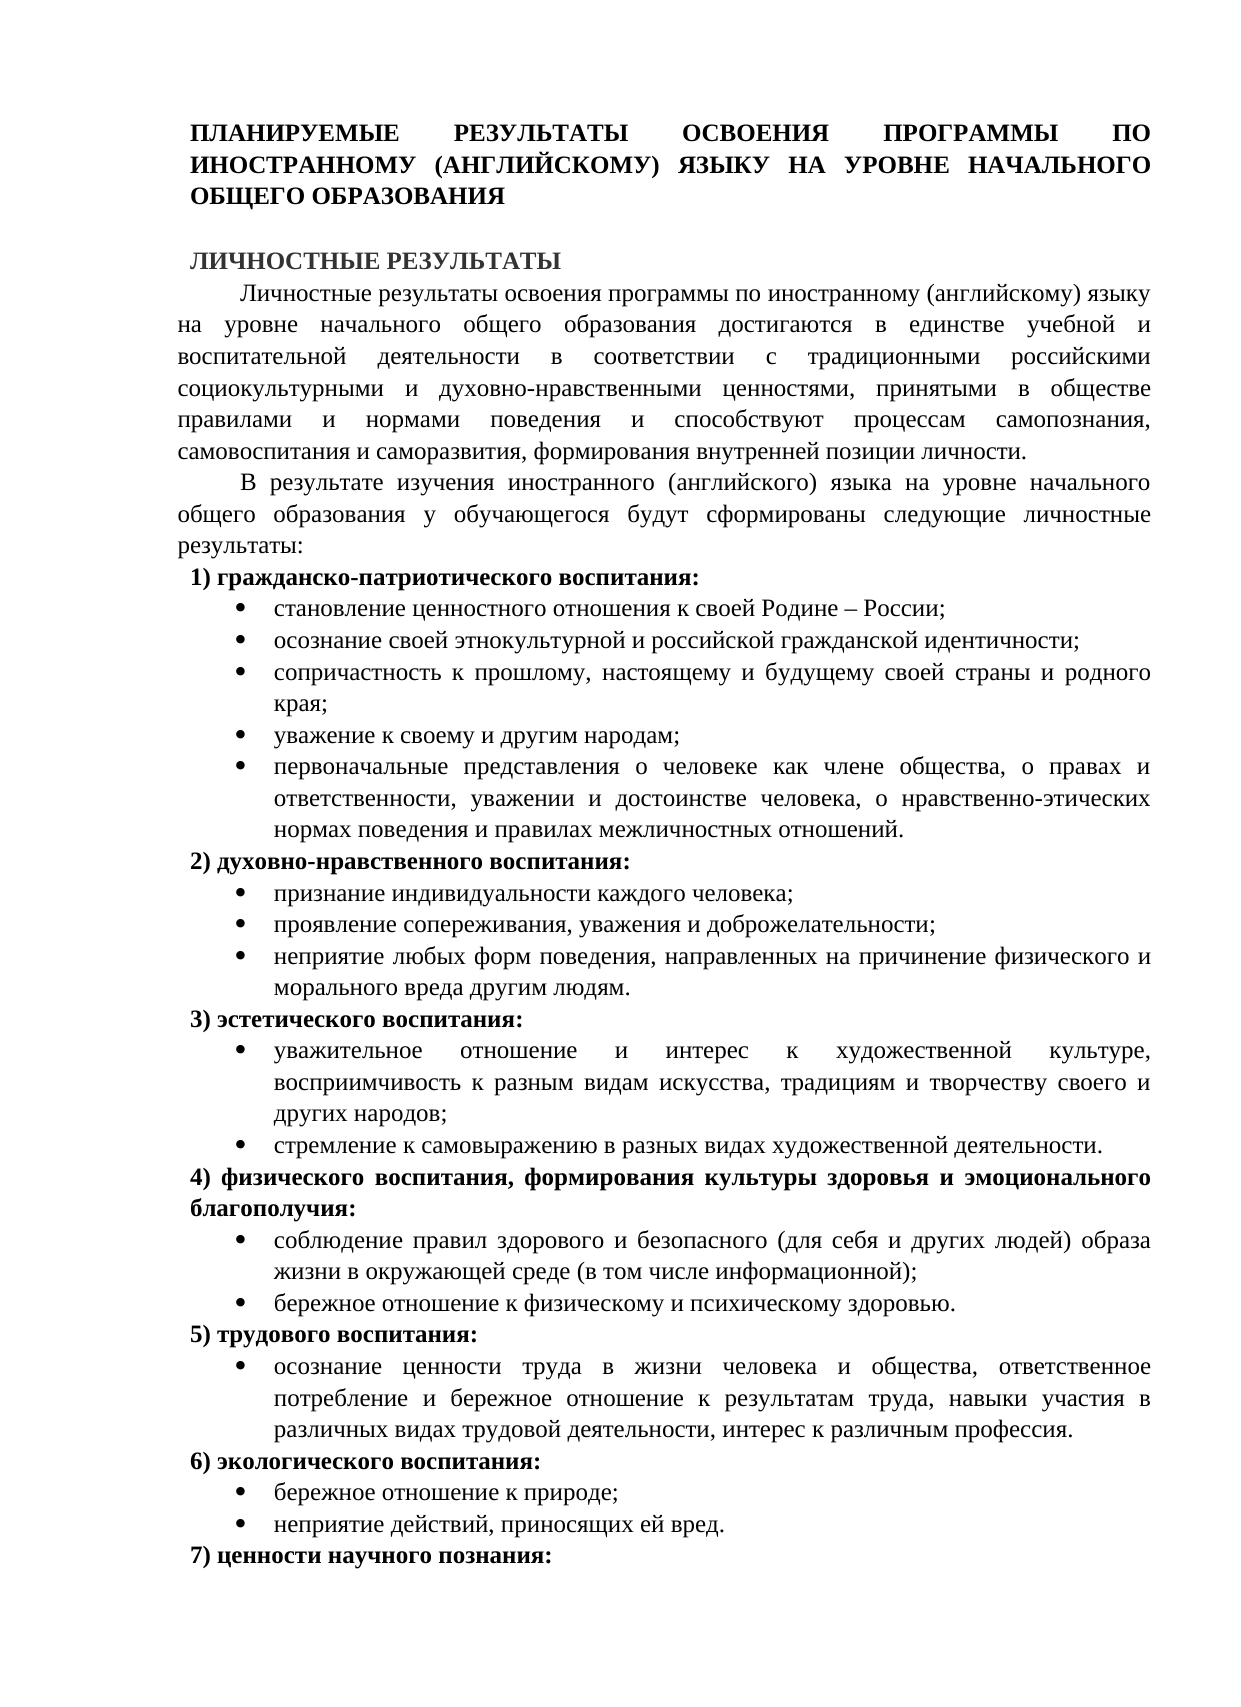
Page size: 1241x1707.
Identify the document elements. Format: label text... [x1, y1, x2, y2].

list признание индивидуальности каждого человека; [236, 878, 1152, 906]
text 3) эстетического воспитания: [190, 1004, 1152, 1033]
list бережное отношение к физическому и психическому здоровью. [236, 1288, 1152, 1317]
list неприятие любых форм поведения, направленных на причинение физического и морального вреда другим людям. [236, 941, 1152, 1001]
text 4) физического воспитания, формирования культуры здоровья и эмоционального благополучия: [190, 1162, 1152, 1222]
text 1) гражданско-патриотического воспитания: [190, 562, 1152, 591]
text 6) экологического воспитания: [190, 1446, 1152, 1474]
list сопричастность к прошлому, настоящему и будущему своей страны и родного края; [236, 657, 1152, 717]
list проявление сопереживания, уважения и доброжелательности; [236, 909, 1152, 938]
list соблюдение правил здорового и безопасного (для себя и других людей) образа жизни в окружающей среде (в том числе информационной); [236, 1225, 1152, 1285]
text Личностные результаты освоения программы по иностранному (английскому) языку на уровне начального общего образования достигаются в единстве учебной и воспитательной деятельности в соответствии с традиционными российскими социокультурными и духовно-нравственными ценностями, принятыми в обществе правилами и нормами поведения и способствуют процессам самопознания, самовоспитания и саморазвития, формирования внутренней позиции личности. [177, 278, 1152, 464]
text ЛИЧНОСТНЫЕ РЕЗУЛЬТАТЫ [190, 246, 1152, 275]
list неприятие действий, приносящих ей вред. [236, 1509, 1152, 1538]
list осознание своей этнокультурной и российской гражданской идентичности; [236, 625, 1152, 654]
text 2) духовно-нравственного воспитания: [190, 846, 1152, 875]
text 7) ценности научного познания: [190, 1540, 1152, 1569]
list первоначальные представления о человеке как члене общества, о правах и ответственности, уважении и достоинстве человека, о нравственно-этических нормах поведения и правилах межличностных отношений. [236, 751, 1152, 843]
list становление ценностного отношения к своей Родине – России; [236, 593, 1152, 622]
text ПЛАНИРУЕМЫЕ РЕЗУЛЬТАТЫ ОСВОЕНИЯ ПРОГРАММЫ ПО ИНОСТРАННОМУ (АНГЛИЙСКОМУ) ЯЗЫКУ НА УРОВНЕ НАЧАЛЬНОГО ОБЩЕГО ОБРАЗОВАНИЯ [190, 118, 1152, 210]
list стремление к самовыражению в разных видах художественной деятельности. [236, 1130, 1152, 1159]
text В результате изучения иностранного (английского) языка на уровне начального общего образования у обучающегося будут сформированы следующие личностные результаты: [177, 467, 1152, 559]
list уважение к своему и другим народам; [236, 720, 1152, 748]
list уважительное отношение и интерес к художественной культуре, восприимчивость к разным видам искусства, традициям и творчеству своего и других народов; [236, 1035, 1152, 1127]
list бережное отношение к природе; [236, 1477, 1152, 1506]
list осознание ценности труда в жизни человека и общества, ответственное потребление и бережное отношение к результатам труда, навыки участия в различных видах трудовой деятельности, интерес к различным профессия. [236, 1351, 1152, 1443]
text 5) трудового воспитания: [190, 1319, 1152, 1348]
